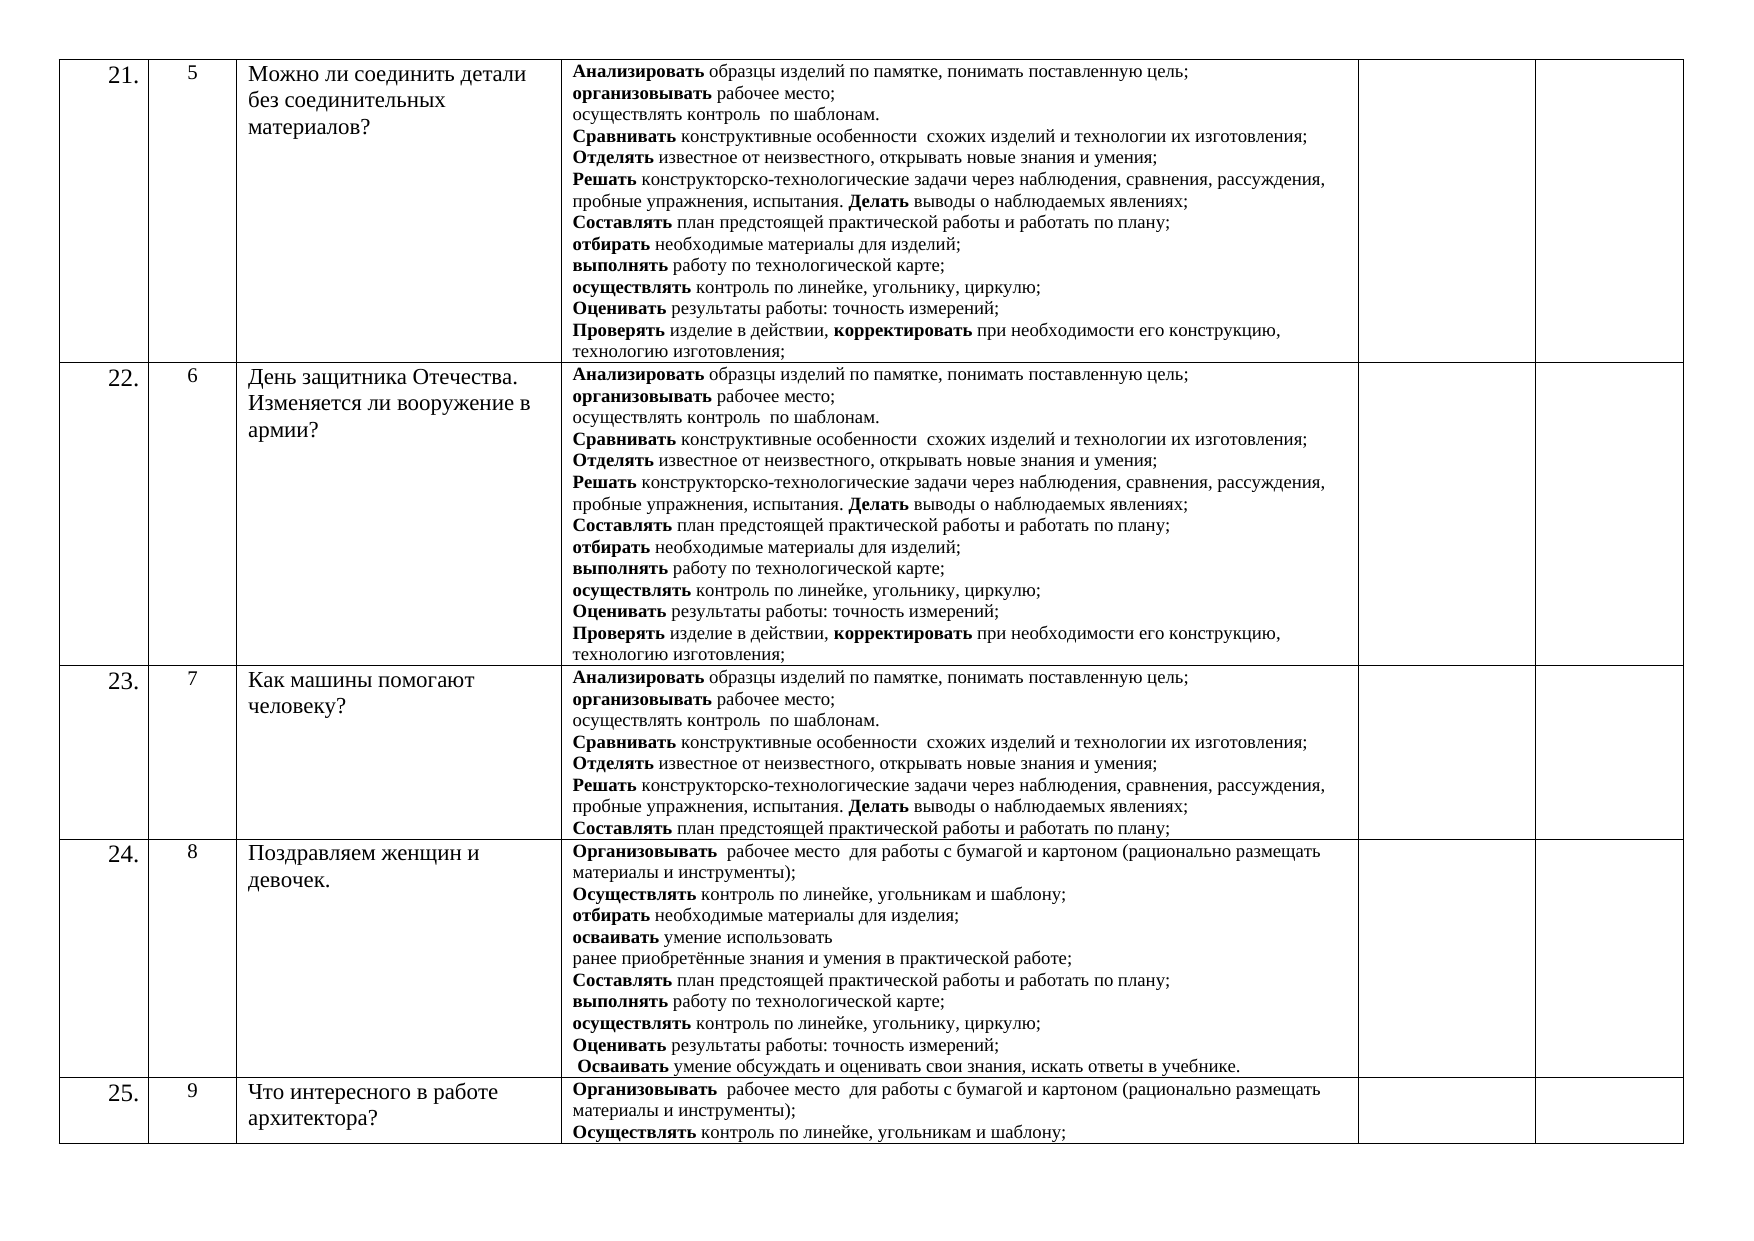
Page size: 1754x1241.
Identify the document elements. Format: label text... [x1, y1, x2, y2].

table_cell Анализировать образцы изделий по памятке, понимать поставленную цель; организовывать рабочее место; осуществлять контроль по шаблонам. Сравнивать конструктивные особенности схожих изделий и технологии их изготовления; Отделять известное от неизвестного, открывать новые знания и умения; Решать конструкторско-технологические задачи через наблюдения, сравнения, рассуждения, пробные упражнения, испытания. Делать выводы о наблюдаемых явлениях; Составлять план предстоящей практической работы и работать по плану; [562, 666, 1358, 838]
table_cell [1359, 60, 1535, 362]
table_cell День защитника Отечества. Изменяется ли вооружение в армии? [237, 363, 561, 665]
table_cell 6 [149, 363, 236, 665]
table_cell Анализировать образцы изделий по памятке, понимать поставленную цель; организовывать рабочее место; осуществлять контроль по шаблонам. Сравнивать конструктивные особенности схожих изделий и технологии их изготовления; Отделять известное от неизвестного, открывать новые знания и умения; Решать конструкторско-технологические задачи через наблюдения, сравнения, рассуждения, пробные упражнения, испытания. Делать выводы о наблюдаемых явлениях; Составлять план предстоящей практической работы и работать по плану; отбирать необходимые материалы для изделий; выполнять работу по технологической карте; осуществлять контроль по линейке, угольнику, циркулю; Оценивать результаты работы: точность измерений; Проверять изделие в действии, корректировать при необходимости его конструкцию, технологию изготовления; [562, 363, 1358, 665]
table_cell Организовывать рабочее место для работы с бумагой и картоном (рационально размещать материалы и инструменты); Осуществлять контроль по линейке, угольникам и шаблону; отбирать необходимые материалы для изделия; осваивать умение использовать ранее приобретённые знания и умения в практической работе; Составлять план предстоящей практической работы и работать по плану; выполнять работу по технологической карте; осуществлять контроль по линейке, угольнику, циркулю; Оценивать результаты работы: точность измерений; Осваивать умение обсуждать и оценивать свои знания, искать ответы в учебнике. [562, 840, 1358, 1077]
table_cell [1536, 840, 1683, 1077]
table_cell [1359, 363, 1535, 665]
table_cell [562, 1078, 1358, 1142]
table_cell Как машины помогают человеку? [237, 666, 561, 838]
table_cell [1359, 840, 1535, 1077]
table_cell Можно ли соединить детали без соединительных материалов? [237, 60, 561, 362]
table_cell 8 [149, 840, 236, 1077]
table_cell Поздравляем женщин и девочек. [237, 840, 561, 1077]
table_cell 5 [149, 60, 236, 362]
table_cell [1536, 60, 1683, 362]
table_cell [237, 1078, 561, 1142]
table_cell [60, 363, 148, 665]
table_cell Анализировать образцы изделий по памятке, понимать поставленную цель; организовывать рабочее место; осуществлять контроль по шаблонам. Сравнивать конструктивные особенности схожих изделий и технологии их изготовления; Отделять известное от неизвестного, открывать новые знания и умения; Решать конструкторско-технологические задачи через наблюдения, сравнения, рассуждения, пробные упражнения, испытания. Делать выводы о наблюдаемых явлениях; Составлять план предстоящей практической работы и работать по плану; отбирать необходимые материалы для изделий; выполнять работу по технологической карте; осуществлять контроль по линейке, угольнику, циркулю; Оценивать результаты работы: точность измерений; Проверять изделие в действии, корректировать при необходимости его конструкцию, технологию изготовления; [562, 60, 1358, 362]
table_cell [60, 840, 148, 1077]
table_cell [1536, 363, 1683, 665]
table_cell [60, 666, 148, 838]
table_cell [1359, 1078, 1535, 1142]
table_cell 7 [149, 666, 236, 838]
table_cell [60, 60, 148, 362]
table_cell 9 [149, 1078, 236, 1142]
table_cell [1536, 666, 1683, 838]
table_cell [1359, 666, 1535, 838]
table_cell [1536, 1078, 1683, 1142]
table_cell [60, 1078, 148, 1142]
